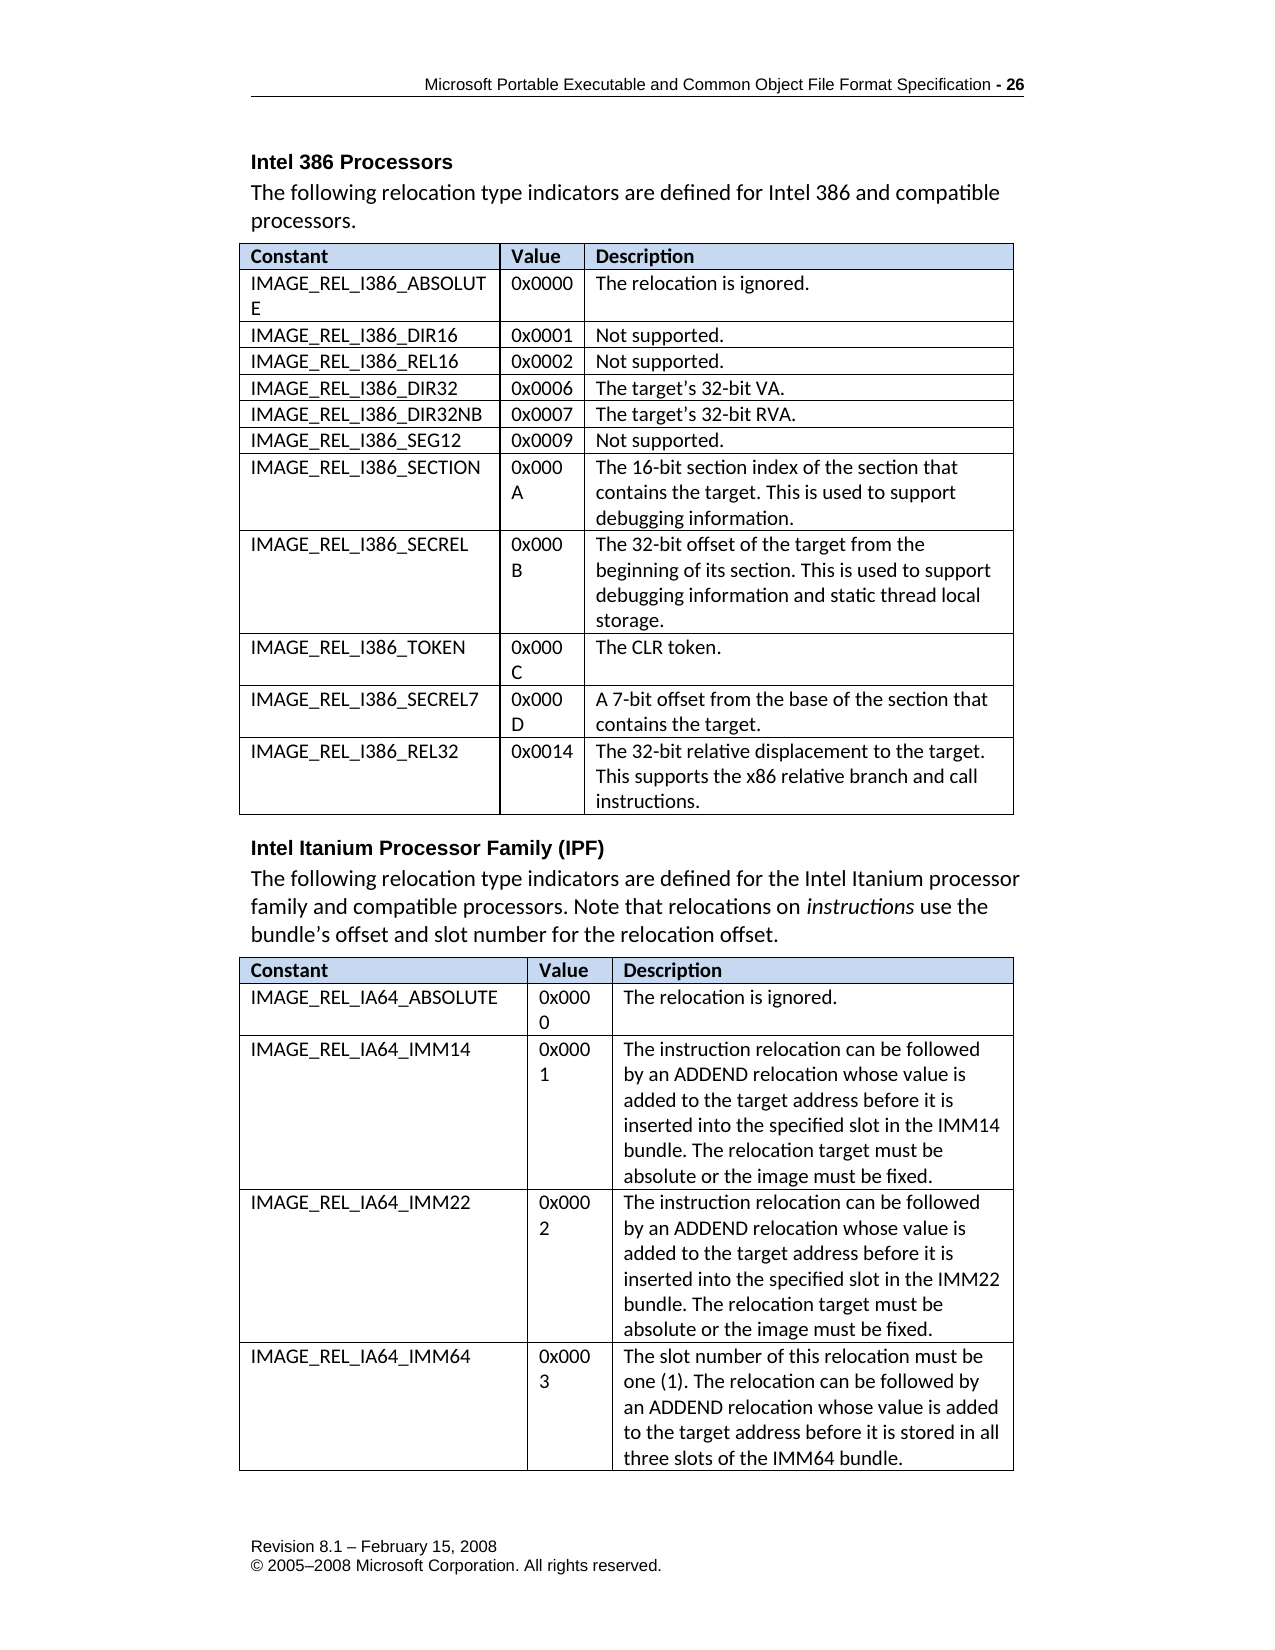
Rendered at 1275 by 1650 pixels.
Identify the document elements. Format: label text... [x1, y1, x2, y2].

table_header Constant [240, 244, 499, 269]
table_cell The 32-bit relative displacement to the target. This supports the x86 relative branch and call instructions. [585, 738, 1013, 814]
table_cell 0x000B [501, 531, 584, 633]
table_header Description [613, 958, 1013, 983]
table_cell A 7-bit offset from the base of the section that contains the target. [585, 686, 1013, 737]
table_cell 0x000D [501, 686, 584, 737]
table_cell 0x000A [501, 454, 584, 530]
table_cell 0x0009 [501, 428, 584, 453]
table_cell 0x0001 [528, 1036, 612, 1188]
table_cell The instruction relocation can be followed by an ADDEND relocation whose value is added to the target address before it is inserted into the specified slot in the IMM22 bundle. The relocation target must be absolute or the image must be fixed. [613, 1190, 1013, 1342]
table_cell The relocation is ignored. [585, 270, 1013, 321]
table_cell IMAGE_REL_I386_REL16 [240, 348, 499, 374]
table_cell IMAGE_REL_I386_DIR16 [240, 322, 499, 347]
table_cell The target’s 32-bit RVA. [585, 401, 1013, 427]
table_cell Not supported. [585, 428, 1013, 453]
table_cell IMAGE_REL_I386_SECTION [240, 454, 499, 530]
table_cell 0x0000 [501, 270, 584, 321]
table_cell Not supported. [585, 348, 1013, 374]
table_header Description [585, 244, 1013, 269]
table_cell The instruction relocation can be followed by an ADDEND relocation whose value is added to the target address before it is inserted into the specified slot in the IMM14 bundle. The relocation target must be absolute or the image must be fixed. [613, 1036, 1013, 1188]
table_cell The 16-bit section index of the section that contains the target. This is used to support debugging information. [585, 454, 1013, 530]
table_cell The CLR token. [585, 634, 1013, 685]
table_cell 0x0000 [528, 984, 612, 1035]
table_cell IMAGE_REL_I386_TOKEN [240, 634, 499, 685]
table_cell 0x000C [501, 634, 584, 685]
table_cell 0x0003 [528, 1343, 612, 1470]
table_cell The 32-bit offset of the target from the beginning of its section. This is used to support debugging information and static thread local storage. [585, 531, 1013, 633]
table_cell IMAGE_REL_I386_SEG12 [240, 428, 499, 453]
table_cell 0x0002 [501, 348, 584, 374]
table_cell The relocation is ignored. [613, 984, 1013, 1035]
table_cell 0x0006 [501, 375, 584, 400]
subtitle Intel 386 Processors [251, 150, 1024, 174]
table_cell IMAGE_REL_I386_DIR32NB [240, 401, 499, 427]
table_header Value [501, 244, 584, 269]
table_cell 0x0002 [528, 1190, 612, 1342]
table_cell IMAGE_REL_I386_SECREL [240, 531, 499, 633]
table_cell IMAGE_REL_I386_SECREL7 [240, 686, 499, 737]
table_cell IMAGE_REL_I386_ABSOLUTE [240, 270, 499, 321]
table_cell IMAGE_REL_IA64_IMM64 [240, 1343, 527, 1470]
table_cell 0x0007 [501, 401, 584, 427]
table_cell The slot number of this relocation must be one (1). The relocation can be followed by an ADDEND relocation whose value is added to the target address before it is stored in all three slots of the IMM64 bundle. [613, 1343, 1013, 1470]
table_cell IMAGE_REL_IA64_IMM22 [240, 1190, 527, 1342]
table_cell 0x0014 [501, 738, 584, 814]
table_cell IMAGE_REL_IA64_ABSOLUTE [240, 984, 527, 1035]
subtitle Intel Itanium Processor Family (IPF) [251, 836, 1024, 860]
table_cell 0x0001 [501, 322, 584, 347]
text The following relocation type indicators are defined for Intel 386 and compatible processors. [251, 178, 1024, 234]
table_header Value [528, 958, 612, 983]
table_cell IMAGE_REL_I386_DIR32 [240, 375, 499, 400]
table_header Constant [240, 958, 527, 983]
table_cell Not supported. [585, 322, 1013, 347]
text The following relocation type indicators are defined for the Intel Itanium processor family and compatible processors. Note that relocations on instructions use the bundle’s offset and slot number for the relocation offset. [251, 864, 1024, 948]
table_cell The target’s 32-bit VA. [585, 375, 1013, 400]
table_cell IMAGE_REL_I386_REL32 [240, 738, 499, 814]
table_cell IMAGE_REL_IA64_IMM14 [240, 1036, 527, 1188]
